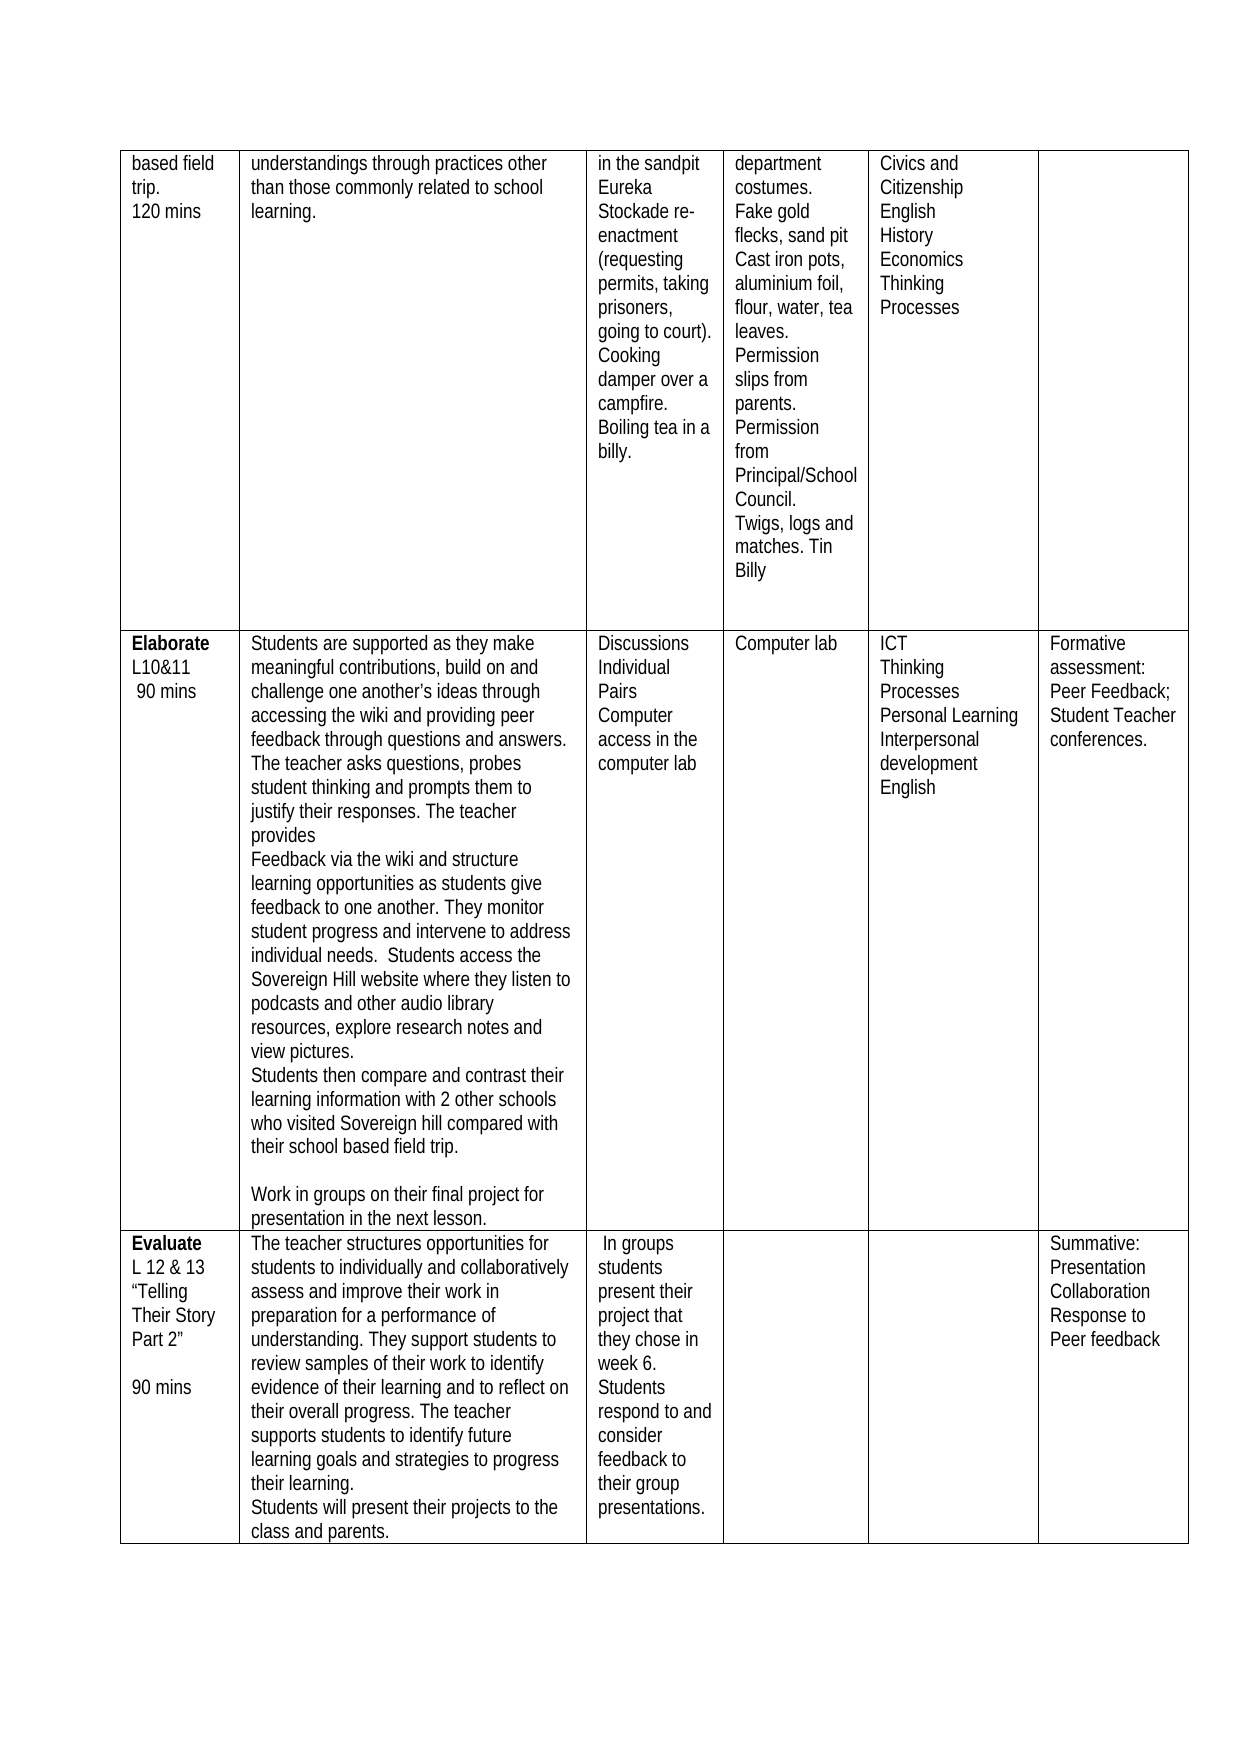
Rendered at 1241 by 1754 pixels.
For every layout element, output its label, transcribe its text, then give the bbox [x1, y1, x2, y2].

table_cell In groups students present their project that they chose in week 6. Students respond to and consider feedback to their group presentations. [587, 1231, 723, 1543]
table_cell [724, 1231, 868, 1543]
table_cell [1039, 151, 1188, 630]
table_cell The teacher structures opportunities for students to individually and collaboratively assess and improve their work in preparation for a performance of understanding. They support students to review samples of their work to identify evidence of their learning and to reflect on their overall progress. The teacher supports students to identify future learning goals and strategies to progress their learning. Students will present their projects to the class and parents. [240, 1231, 586, 1543]
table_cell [869, 151, 1038, 630]
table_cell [724, 151, 868, 630]
table_cell Formative assessment: Peer Feedback; Student Teacher conferences. [1039, 631, 1188, 1230]
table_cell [240, 151, 586, 630]
table_cell Elaborate L10&11 90 mins [121, 631, 239, 1230]
table_cell Students are supported as they make meaningful contributions, build on and challenge one another’s ideas through accessing the wiki and providing peer feedback through questions and answers. The teacher asks questions, probes student thinking and prompts them to justify their responses. The teacher provides Feedback via the wiki and structure learning opportunities as students give feedback to one another. They monitor student progress and intervene to address individual needs. Students access the Sovereign Hill website where they listen to podcasts and other audio library resources, explore research notes and view pictures. Students then compare and contrast their learning information with 2 other schools who visited Sovereign hill compared with their school based field trip. Work in groups on their final project for presentation in the next lesson. [240, 631, 586, 1230]
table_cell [587, 151, 723, 630]
table_cell Evaluate L 12 & 13 “Telling Their Story Part 2” 90 mins [121, 1231, 239, 1543]
table_cell [869, 1231, 1038, 1543]
table_cell Computer lab [724, 631, 868, 1230]
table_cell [121, 151, 239, 630]
table_cell ICT Thinking Processes Personal Learning Interpersonal development English [869, 631, 1038, 1230]
table_cell Discussions Individual Pairs Computer access in the computer lab [587, 631, 723, 1230]
table_cell Summative: Presentation Collaboration Response to Peer feedback [1039, 1231, 1188, 1543]
